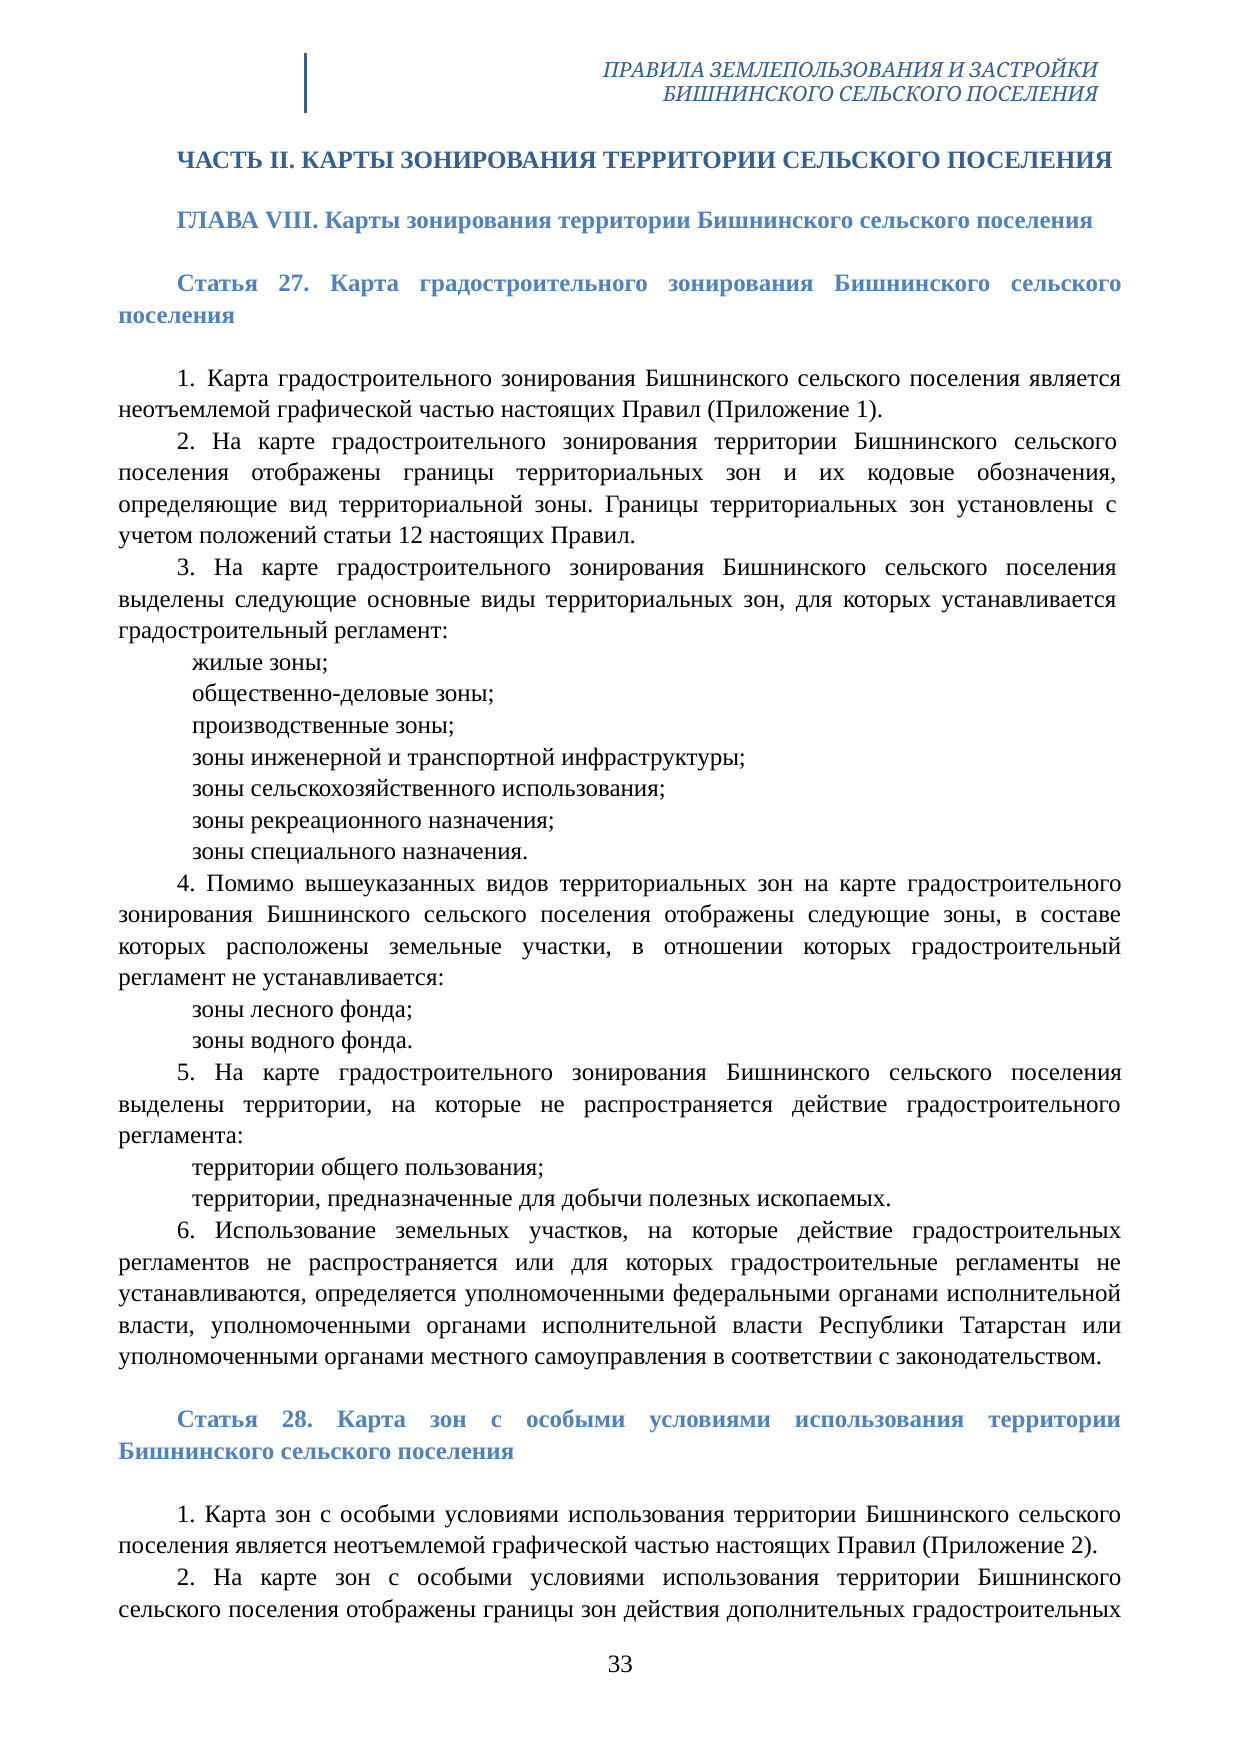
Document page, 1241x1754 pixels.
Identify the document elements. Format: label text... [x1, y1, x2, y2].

text жилые зоны; [118, 647, 1122, 676]
subtitle Статья 28. Карта зон с особыми условиями использования территории Бишнинского сельского поселения [118, 1404, 1122, 1465]
text зоны водного фонда. [118, 1026, 1122, 1054]
subtitle ЧАСТЬ II. КАРТЫ ЗОНИРОВАНИЯ ТЕРРИТОРИИ СЕЛЬСКОГО ПОСЕЛЕНИЯ [118, 145, 1122, 173]
text зоны лесного фонда; [118, 994, 1122, 1023]
text зоны специального назначения. [118, 836, 1122, 865]
subtitle ГЛАВА VIII. Карты зонирования территории Бишнинского сельского поселения [118, 205, 1122, 234]
text зоны сельскохозяйственного использования; [118, 773, 1122, 802]
text общественно-деловые зоны; [118, 678, 1122, 707]
text 2. На карте градостроительного зонирования территории Бишнинского сельского поселения отображены границы территориальных зон и их кодовые обозначения, определяющие вид территориальной зоны. Границы территориальных зон установлены с учетом положений статьи 12 настоящих Правил. [118, 426, 1118, 549]
text 5. На карте градостроительного зонирования Бишнинского сельского поселения выделены территории, на которые не распространяется действие градостроительного регламента: [118, 1057, 1122, 1149]
text территории общего пользования; [118, 1152, 1122, 1181]
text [118, 1562, 1122, 1622]
text 4. Помимо вышеуказанных видов территориальных зон на карте градостроительного зонирования Бишнинского сельского поселения отображены следующие зоны, в составе которых расположены земельные участки, в отношении которых градостроительный регламент не устанавливается: [118, 868, 1122, 991]
list Карта градостроительного зонирования Бишнинского сельского поселения является неотъемлемой графической частью настоящих Правил (Приложение 1). [118, 363, 1122, 423]
text производственные зоны; [118, 710, 1122, 739]
subtitle Статья 27. Карта градостроительного зонирования Бишнинского сельского поселения [118, 268, 1122, 328]
text 6. Использование земельных участков, на которые действие градостроительных регламентов не распространяется или для которых градостроительные регламенты не устанавливаются, определяется уполномоченными федеральными органами исполнительной власти, уполномоченными органами исполнительной власти Республики Татарстан или уполномоченными органами местного самоуправления в соответствии с законодательством. [118, 1215, 1122, 1370]
text зоны инженерной и транспортной инфраструктуры; [118, 742, 1122, 770]
text 3. На карте градостроительного зонирования Бишнинского сельского поселения выделены следующие основные виды территориальных зон, для которых устанавливается градостроительный регламент: [118, 552, 1118, 644]
text территории, предназначенные для добычи полезных ископаемых. [118, 1183, 1122, 1212]
text 1. Карта зон с особыми условиями использования территории Бишнинского сельского поселения является неотъемлемой графической частью настоящих Правил (Приложение 2). [118, 1499, 1122, 1559]
text зоны рекреационного назначения; [118, 805, 1122, 833]
